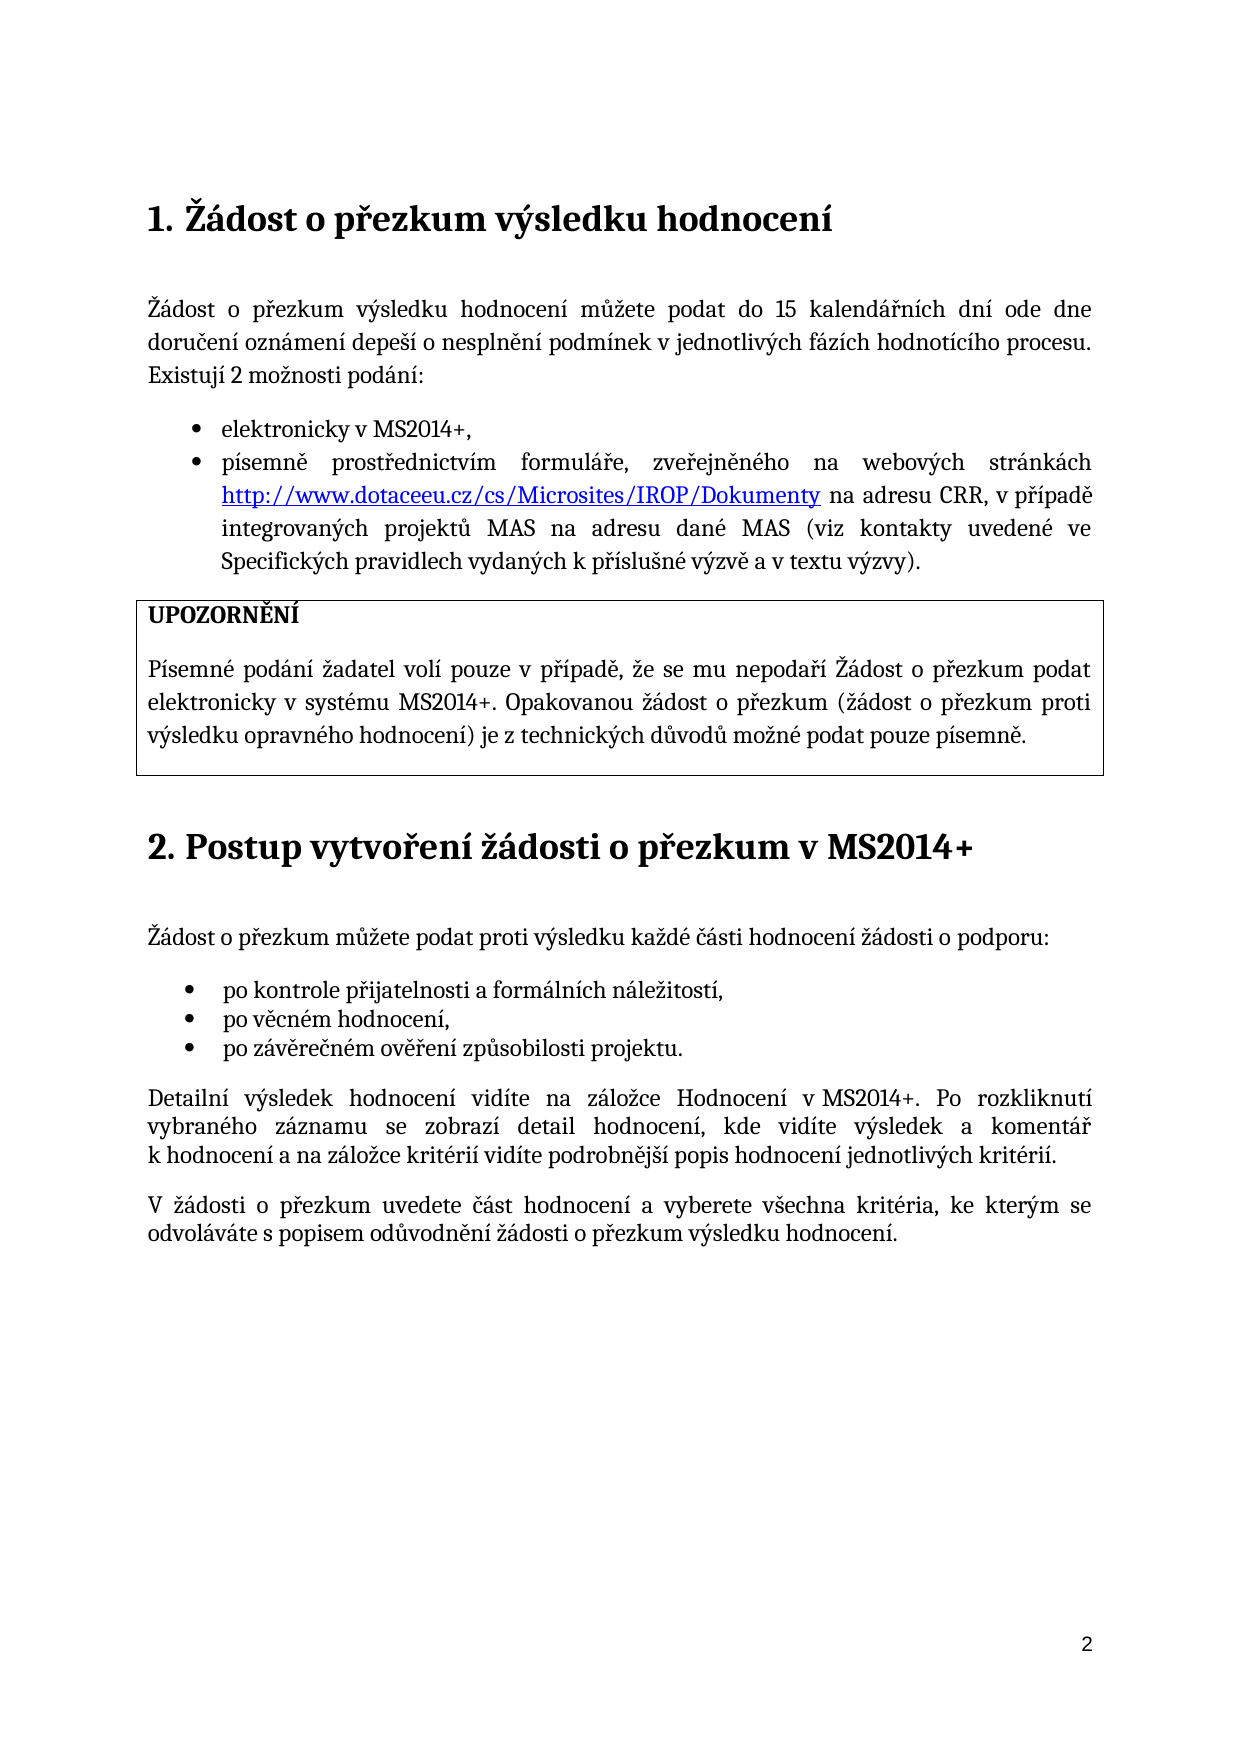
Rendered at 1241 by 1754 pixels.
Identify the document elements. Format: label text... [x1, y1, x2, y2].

text Žádost o přezkum můžete podat proti výsledku každé části hodnocení žádosti o podporu: [148, 922, 1093, 951]
table_header UPOZORNĚNÍ Písemné podání žadatel volí pouze v případě, že se mu nepodaří Žádost o přezkum podat elektronicky v systému MS2014+. Opakovanou žádost o přezkum (žádost o přezkum proti výsledku opravného hodnocení) je z technických důvodů možné podat pouze písemně. [137, 601, 1103, 774]
text Žádost o přezkum výsledku hodnocení můžete podat do 15 kalendářních dní ode dne doručení oznámení depeší o nesplnění podmínek v jednotlivých fázích hodnotícího procesu. Existují 2 možnosti podání: [148, 294, 1093, 389]
list po kontrole přijatelnosti a formálních náležitostí, [185, 976, 1093, 1005]
list elektronicky v MS2014+, [192, 414, 1093, 443]
text V žádosti o přezkum uvedete část hodnocení a vyberete všechna kritéria, ke kterým se odvoláváte s popisem odůvodnění žádosti o přezkum výsledku hodnocení. [148, 1191, 1093, 1248]
text Detailní výsledek hodnocení vidíte na záložce Hodnocení v MS2014+. Po rozkliknutí vybraného záznamu se zobrazí detail hodnocení, kde vidíte výsledek a komentář k hodnocení a na záložce kritérií vidíte podrobnější popis hodnocení jednotlivých kritérií. [148, 1083, 1093, 1170]
list po závěrečném ověření způsobilosti projektu. [185, 1034, 1093, 1063]
subtitle Žádost o přezkum výsledku hodnocení [148, 198, 1093, 241]
subtitle Postup vytvoření žádosti o přezkum v MS2014+ [148, 826, 1093, 869]
list po věcném hodnocení, [185, 1005, 1093, 1034]
list písemně prostřednictvím formuláře, zveřejněného na webových stránkách http://www.dotaceeu.cz/cs/Microsites/IROP/Dokumenty na adresu CRR, v případě integrovaných projektů MAS na adresu dané MAS (viz kontakty uvedené ve Specifických pravidlech vydaných k příslušné výzvě a v textu výzvy). [192, 447, 1093, 575]
